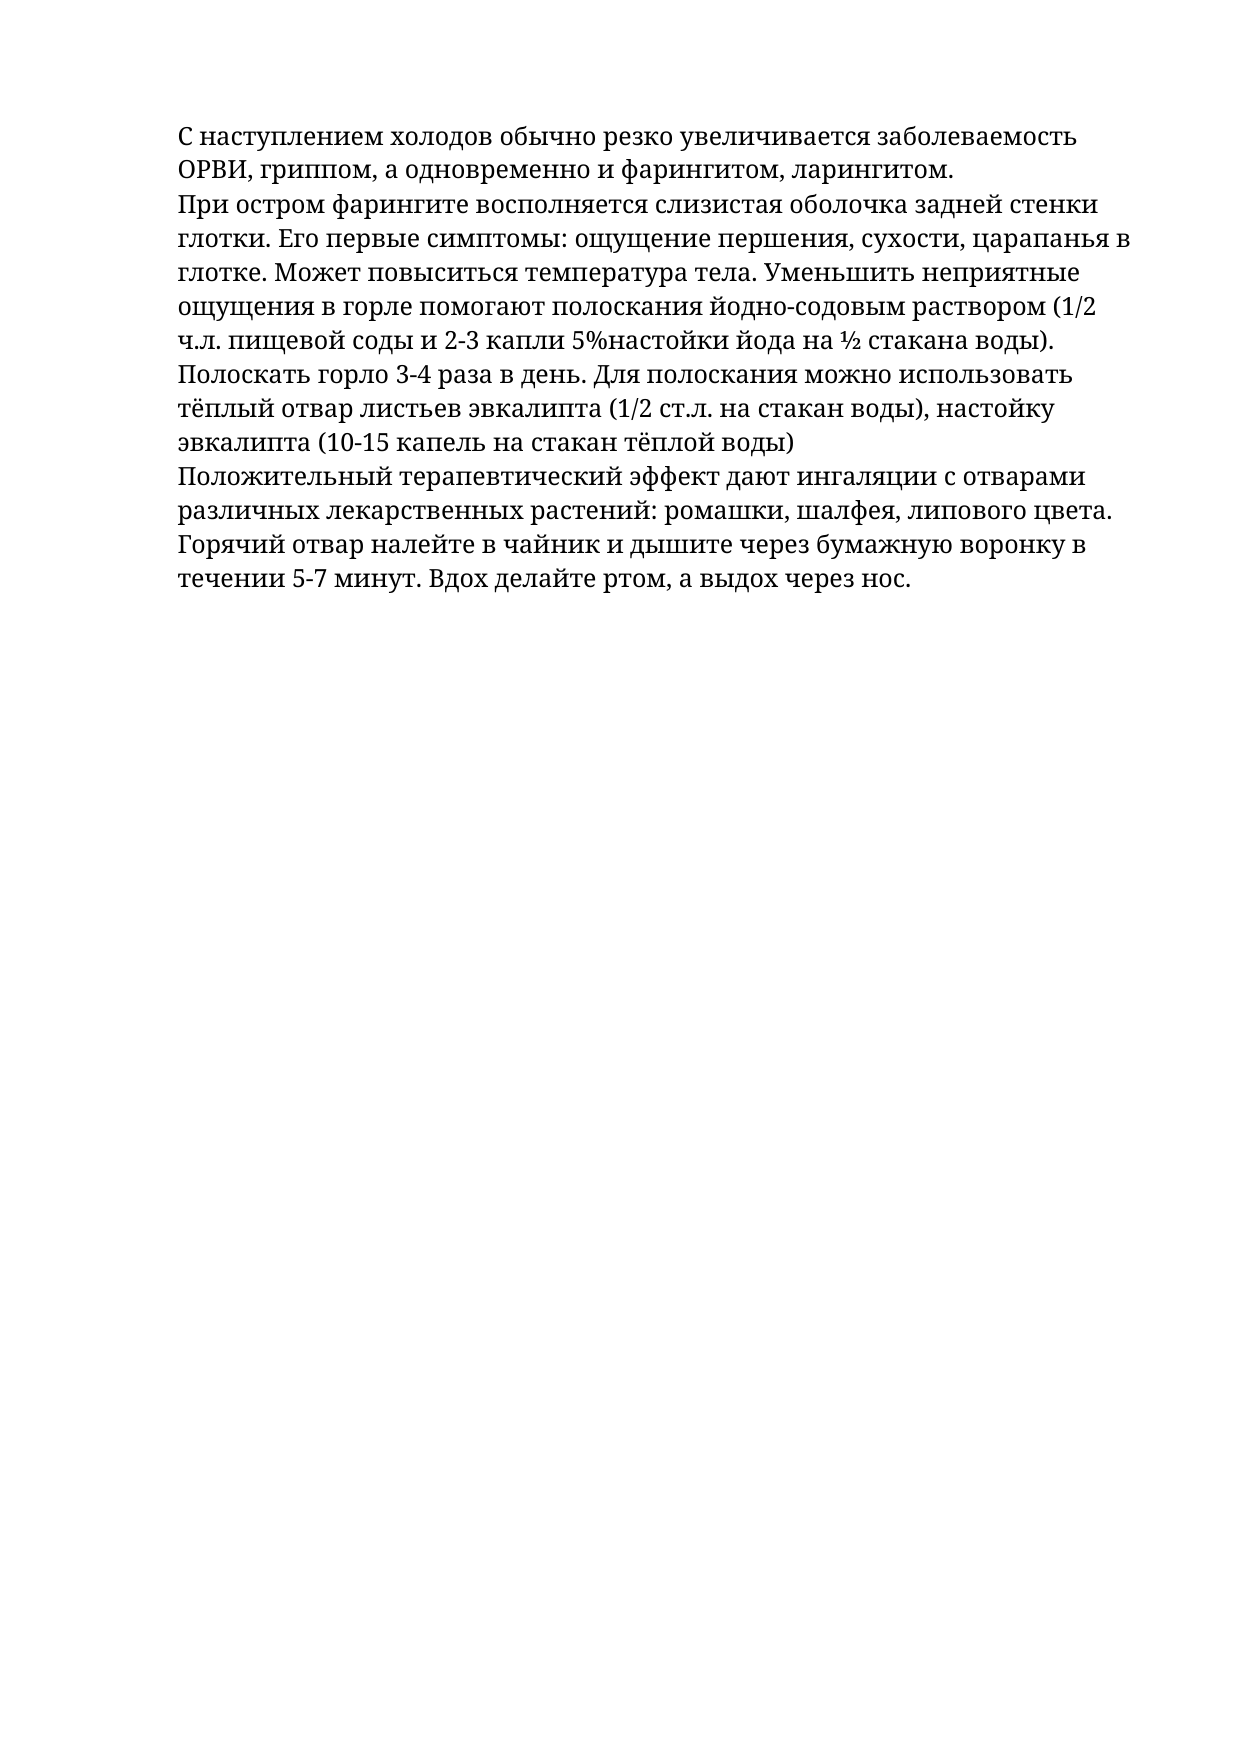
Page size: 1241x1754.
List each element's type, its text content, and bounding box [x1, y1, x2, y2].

text С наступлением холодов обычно резко увеличивается заболеваемость ОРВИ, гриппом, а одновременно и фарингитом, ларингитом. При остром фарингите восполняется слизистая оболочка задней стенки глотки. Его первые симптомы: ощущение першения, сухости, царапанья в глотке. Может повыситься температура тела. Уменьшить неприятные ощущения в горле помогают полоскания йодно-содовым раствором (1/2 ч.л. пищевой соды и 2-3 капли 5%настойки йода на ½ стакана воды). Полоскать горло 3-4 раза в день. Для полоскания можно использовать тёплый отвар листьев эвкалипта (1/2 ст.л. на стакан воды), настойку эвкалипта (10-15 капель на стакан тёплой воды) Положительный терапевтический эффект дают ингаляции с отварами различных лекарственных растений: ромашки, шалфея, липового цвета. Горячий отвар налейте в чайник и дышите через бумажную воронку в течении 5-7 минут. Вдох делайте ртом, а выдох через нос. [177, 118, 1144, 595]
